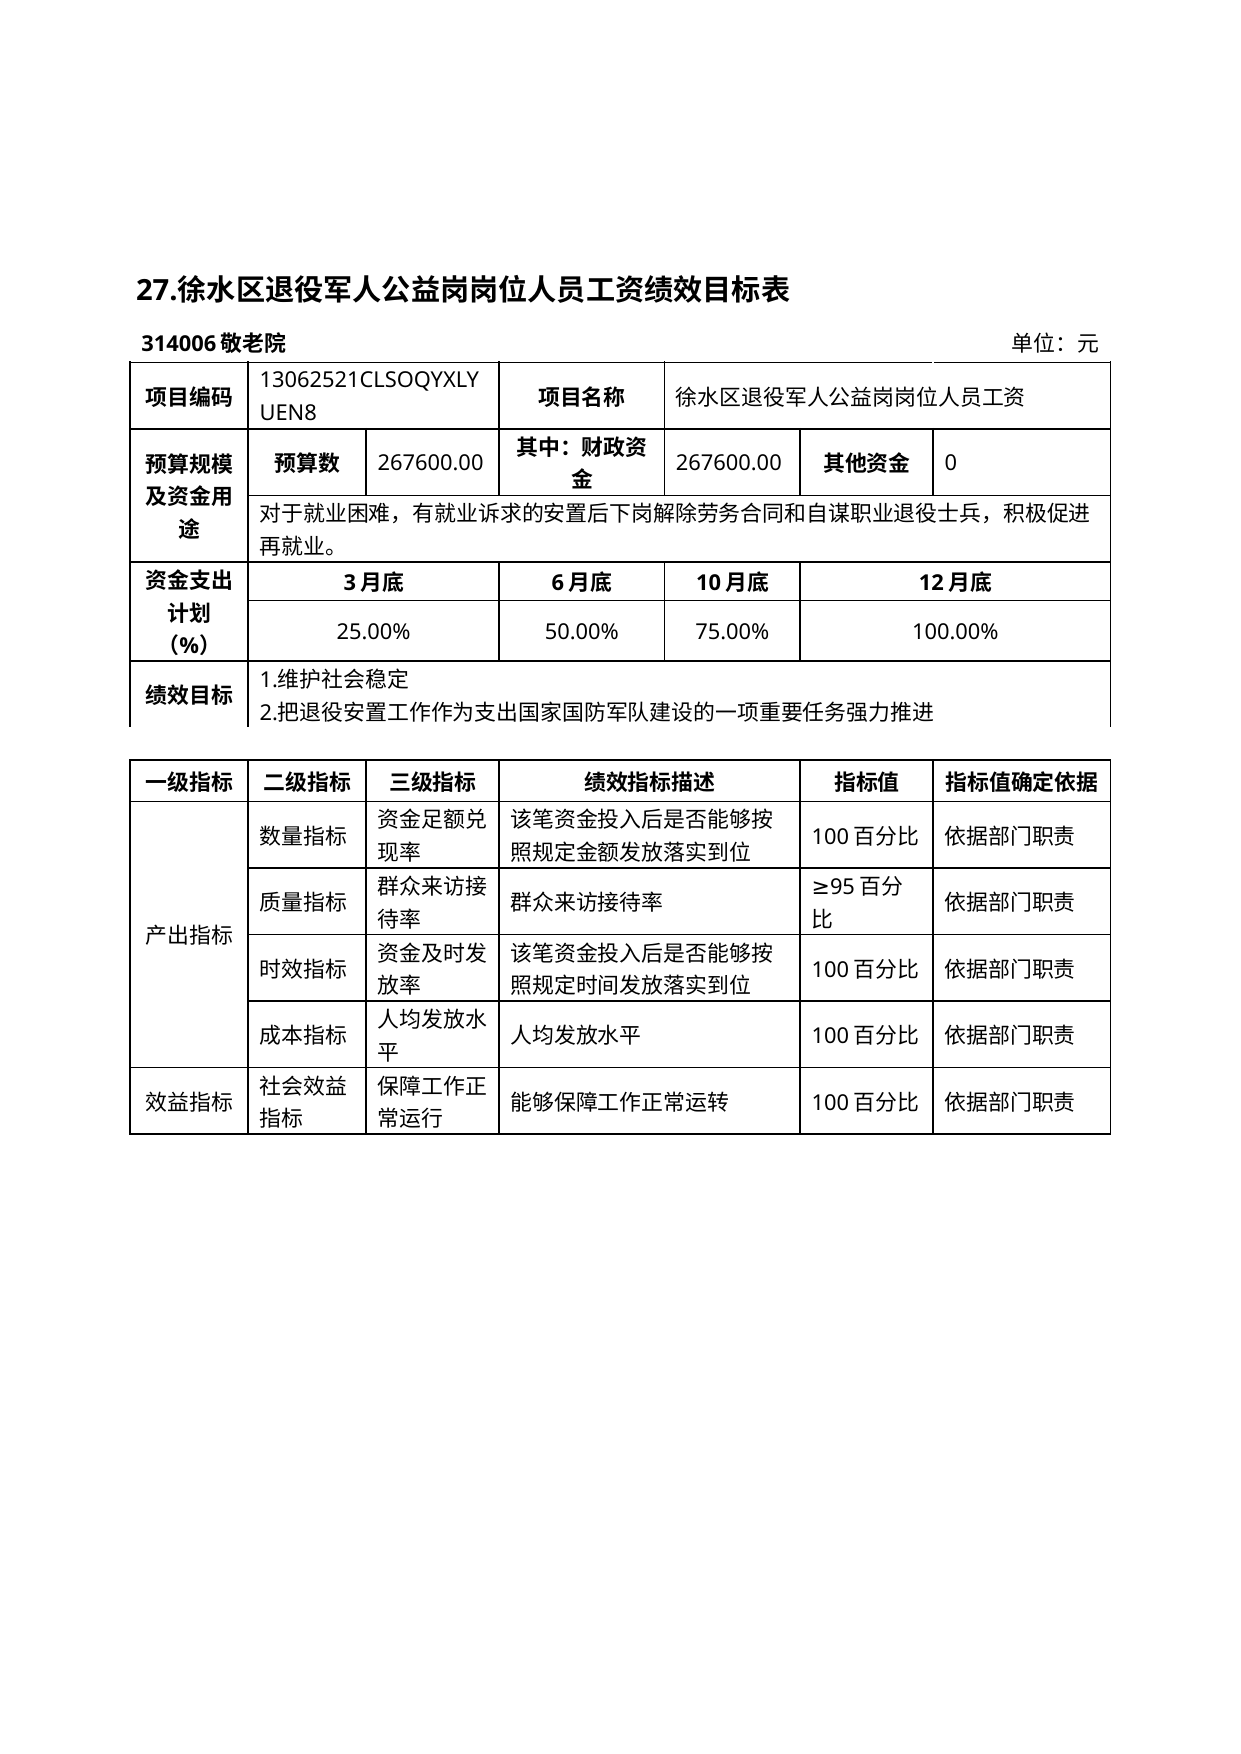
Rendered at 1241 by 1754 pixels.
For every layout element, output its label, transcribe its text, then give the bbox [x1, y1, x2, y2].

table_cell 资金及时发放率 [367, 935, 498, 1000]
table_header 单位：元 [934, 322, 1110, 361]
table_cell 其中：财政资金 [500, 430, 664, 494]
table_cell 依据部门职责 [934, 1002, 1110, 1067]
table_cell 徐水区退役军人公益岗岗位人员工资 [665, 363, 1110, 428]
table_header 绩效指标描述 [500, 761, 799, 801]
table_cell 100.00% [801, 601, 1110, 660]
table_cell 依据部门职责 [934, 1068, 1110, 1133]
table_cell 12月底 [801, 563, 1110, 599]
table_header 314006敬老院 [131, 322, 932, 361]
table_cell 能够保障工作正常运转 [500, 1068, 799, 1133]
table_cell 资金支出计划（%） [131, 563, 247, 660]
table_cell 267600.00 [665, 430, 799, 494]
table_cell 绩效目标 [131, 662, 247, 727]
table_cell 依据部门职责 [934, 869, 1110, 934]
table_cell 其他资金 [801, 430, 932, 494]
table_cell 13062521CLSOQYXLYUEN8 [249, 363, 498, 428]
table_cell 100百分比 [801, 935, 932, 1000]
table_cell 0 [934, 430, 1110, 494]
table_cell 数量指标 [249, 802, 365, 867]
table_cell 6月底 [500, 563, 664, 599]
table_header 指标值 [801, 761, 932, 801]
table_cell 人均发放水平 [367, 1002, 498, 1067]
table_cell ≥95百分比 [801, 869, 932, 934]
table_cell 25.00% [249, 601, 498, 660]
table_cell 成本指标 [249, 1002, 365, 1067]
table_cell 群众来访接待率 [500, 869, 799, 934]
table_cell 10月底 [665, 563, 799, 599]
table_cell 100百分比 [801, 1002, 932, 1067]
table_cell 项目名称 [500, 363, 664, 428]
table_cell 50.00% [500, 601, 664, 660]
table_cell 267600.00 [367, 430, 498, 494]
table_cell 预算规模及资金用途 [131, 430, 247, 561]
table_cell 社会效益指标 [249, 1068, 365, 1133]
table_cell 保障工作正常运行 [367, 1068, 498, 1133]
table_cell 质量指标 [249, 869, 365, 934]
table_cell 产出指标 [131, 802, 247, 1067]
table_cell 时效指标 [249, 935, 365, 1000]
table_cell 资金足额兑现率 [367, 802, 498, 867]
table_cell 该笔资金投入后是否能够按照规定时间发放落实到位 [500, 935, 799, 1000]
table_cell 人均发放水平 [500, 1002, 799, 1067]
table_cell 项目编码 [131, 363, 247, 428]
table_cell 100百分比 [801, 1068, 932, 1133]
text 27.徐水区退役军人公益岗岗位人员工资绩效目标表 [136, 255, 1104, 320]
table_cell 对于就业困难，有就业诉求的安置后下岗解除劳务合同和自谋职业退役士兵，积极促进再就业。 [249, 496, 1110, 561]
table_cell 75.00% [665, 601, 799, 660]
table_cell 依据部门职责 [934, 935, 1110, 1000]
table_header 三级指标 [367, 761, 498, 801]
table_header 指标值确定依据 [934, 761, 1110, 801]
table_cell 100百分比 [801, 802, 932, 867]
table_cell 预算数 [249, 430, 365, 494]
table_cell 1.维护社会稳定 2.把退役安置工作作为支出国家国防军队建设的一项重要任务强力推进 [249, 662, 1110, 727]
table_cell 该笔资金投入后是否能够按照规定金额发放落实到位 [500, 802, 799, 867]
table_cell 群众来访接待率 [367, 869, 498, 934]
table_header 二级指标 [249, 761, 365, 801]
table_cell 效益指标 [131, 1068, 247, 1133]
table_cell 3月底 [249, 563, 498, 599]
table_cell 依据部门职责 [934, 802, 1110, 867]
table_header 一级指标 [131, 761, 247, 801]
